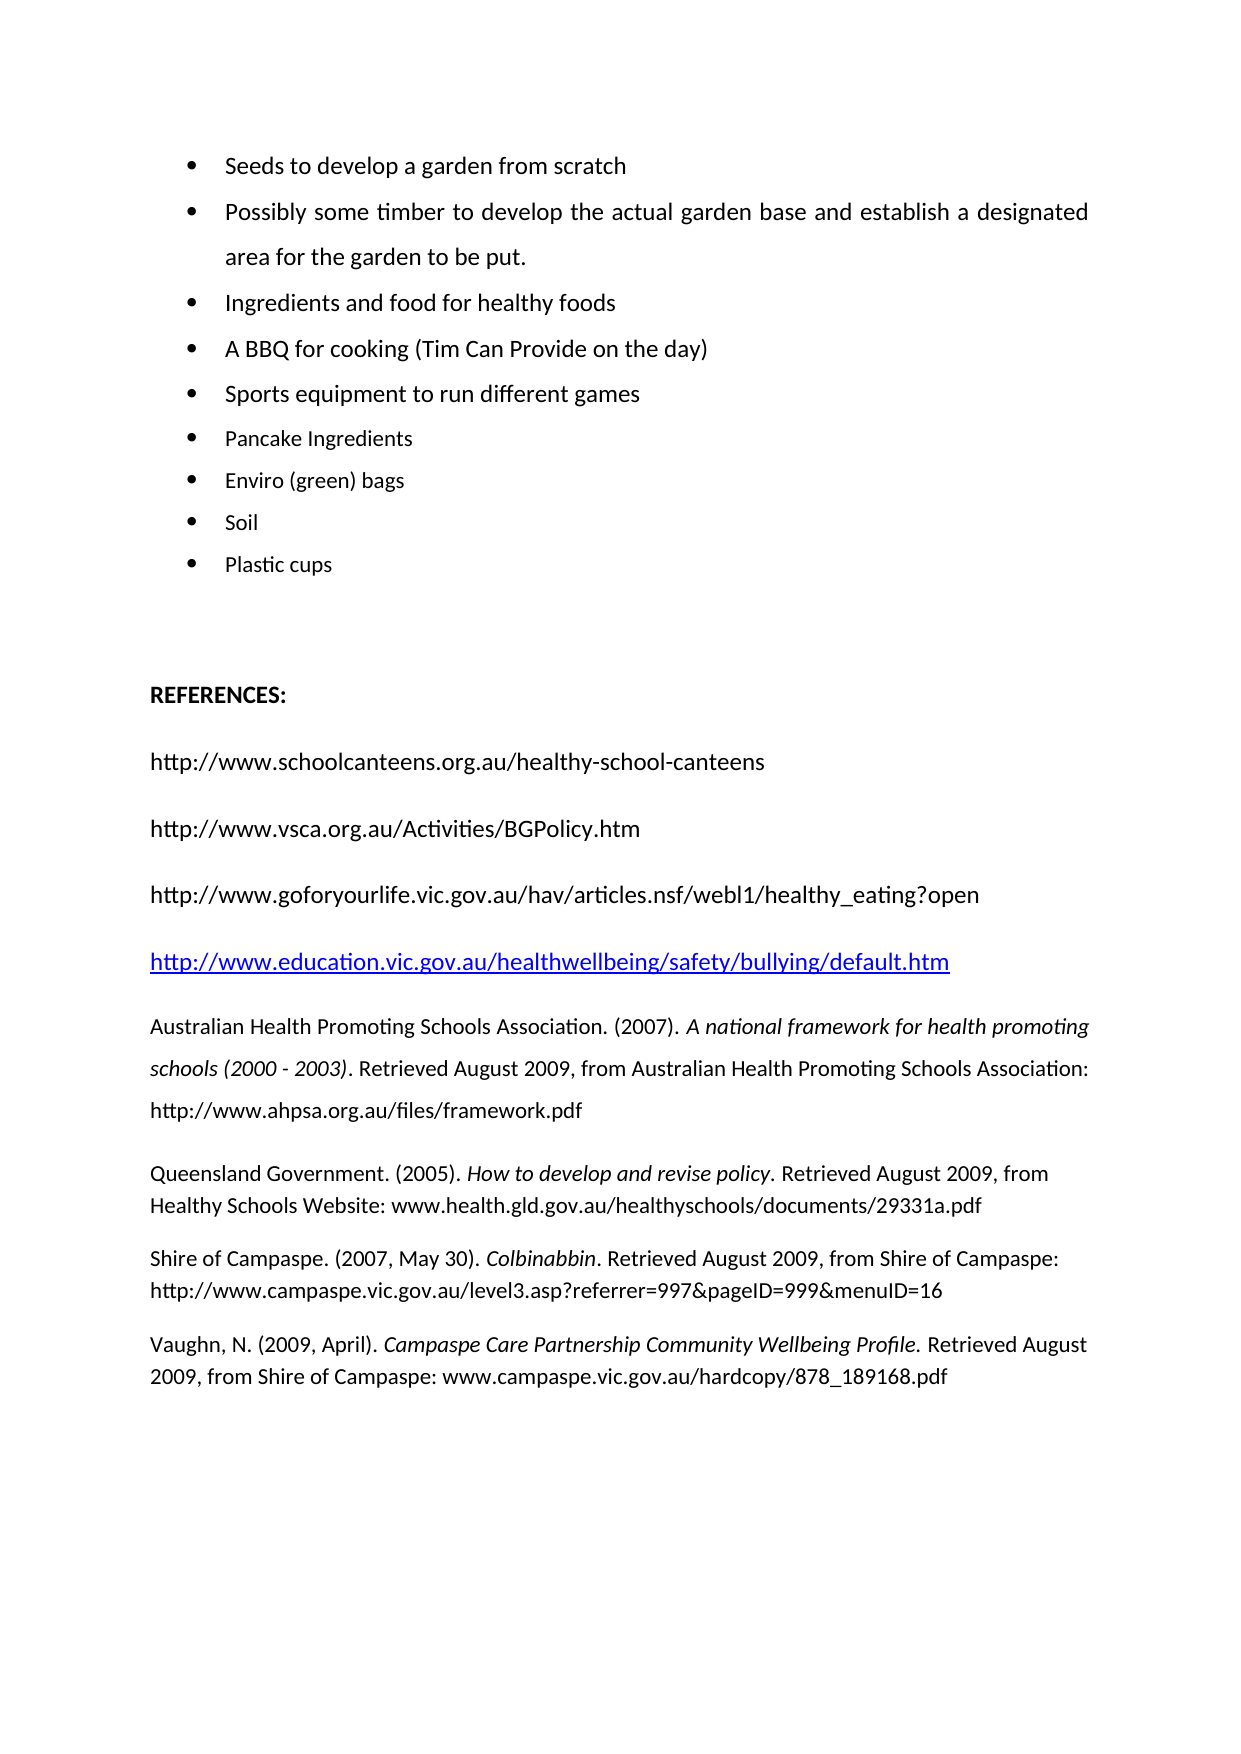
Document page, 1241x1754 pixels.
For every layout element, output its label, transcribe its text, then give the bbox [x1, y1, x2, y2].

list Sports equipment to run different games [187, 379, 1090, 409]
list Soil [187, 508, 1090, 536]
list Pancake Ingredients [187, 424, 1090, 452]
list A BBQ for cooking (Tim Can Provide on the day) [187, 333, 1090, 363]
text http://www.schoolcanteens.org.au/healthy-school-canteens [150, 746, 1090, 777]
text http://www.goforyourlife.vic.gov.au/hav/articles.nsf/webl1/healthy_eating?open [150, 879, 1090, 910]
text REFERENCES: [150, 680, 1090, 710]
list Seeds to develop a garden from scratch [187, 150, 1090, 181]
list Ingredients and food for healthy foods [187, 287, 1090, 318]
list Possibly some timber to develop the actual garden base and establish a designated area for the garden to be put. [187, 196, 1090, 272]
text http://www.education.vic.gov.au/healthwellbeing/safety/bullying/default.htm [150, 946, 1090, 976]
list Plastic cups [187, 550, 1090, 578]
text http://www.vsca.org.au/Activities/BGPolicy.htm [150, 813, 1090, 843]
list Enviro (green) bags [187, 466, 1090, 494]
